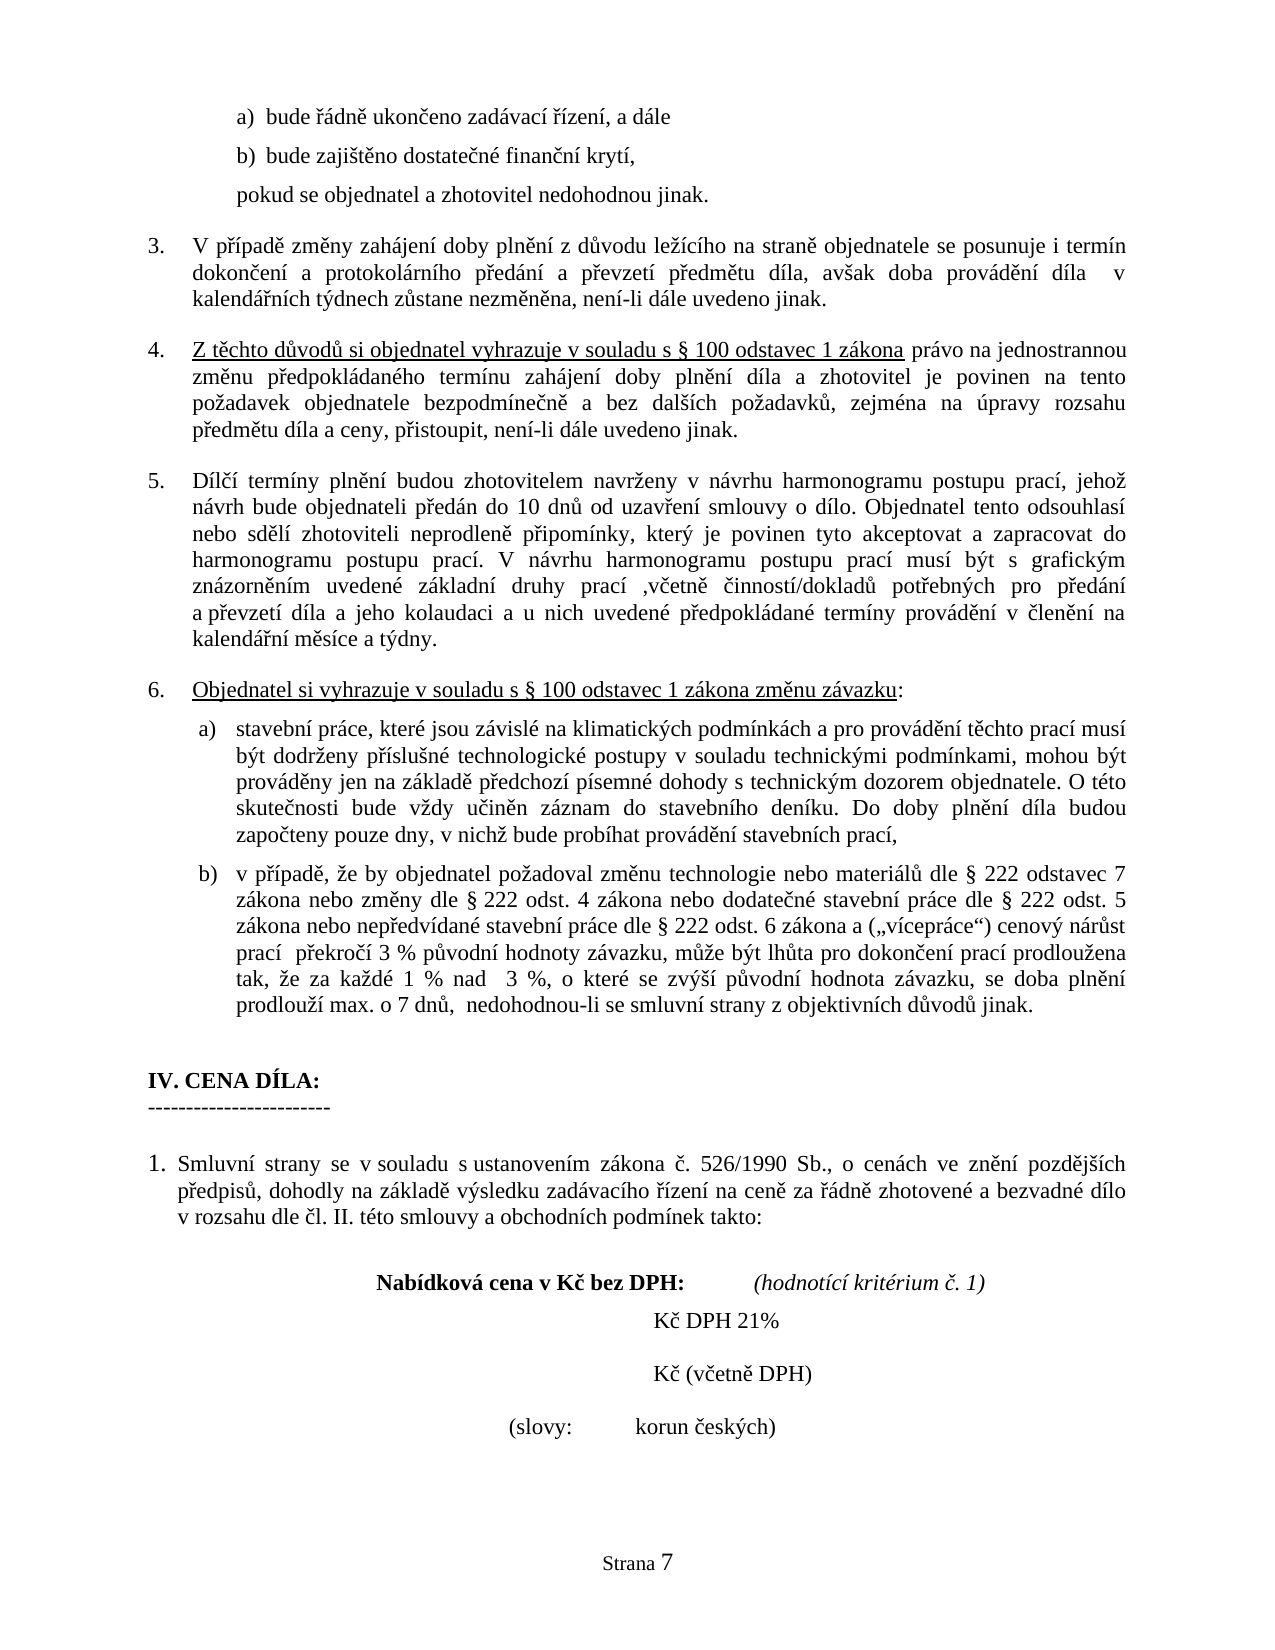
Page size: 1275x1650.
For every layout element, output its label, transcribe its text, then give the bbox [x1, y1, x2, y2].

text Kč (včetně DPH) [516, 1360, 1137, 1386]
list V případě změny zahájení doby plnění z důvodu ležícího na straně objednatele se posunuje i termín dokončení a protokolárního předání a převzetí předmětu díla, avšak doba provádění díla v kalendářních týdnech zůstane nezměněna, není-li dále uvedeno jinak. [148, 232, 1127, 312]
list Dílčí termíny plnění budou zhotovitelem navrženy v návrhu harmonogramu postupu prací, jehož návrh bude objednateli předán do 10 dnů od uzavření smlouvy o dílo. Objednatel tento odsouhlasí nebo sdělí zhotoviteli neprodleně připomínky, který je povinen tyto akceptovat a zapracovat do harmonogramu postupu prací. V návrhu harmonogramu postupu prací musí být s grafickým znázorněním uvedené základní druhy prací ,včetně činností/dokladů potřebných pro předání a převzetí díla a jeho kolaudaci a u nich uvedené předpokládané termíny provádění v členění na kalendářní měsíce a týdny. [148, 467, 1127, 651]
list v případě, že by objednatel požadoval změnu technologie nebo materiálů dle § 222 odstavec 7 zákona nebo změny dle § 222 odst. 4 zákona nebo dodatečné stavební práce dle § 222 odst. 5 zákona nebo nepředvídané stavební práce dle § 222 odst. 6 zákona a („vícepráce“) cenový nárůst prací překročí 3 % původní hodnoty závazku, může být lhůta pro dokončení prací prodloužena tak, že za každé 1 % nad 3 %, o které se zvýší původní hodnota závazku, se doba plnění prodlouží max. o 7 dnů, nedohodnou-li se smluvní strany z objektivních důvodů jinak. [198, 859, 1127, 1018]
text (slovy: korun českých) [148, 1413, 1137, 1439]
text IV. CENA DÍLA: [148, 1067, 1137, 1093]
list bude zajištěno dostatečné finanční krytí, [236, 142, 1127, 169]
list Objednatel si vyhrazuje v souladu s § 100 odstavec 1 zákona změnu závazku: [148, 676, 1127, 703]
list stavební práce, které jsou závislé na klimatických podmínkách a pro provádění těchto prací musí být dodrženy příslušné technologické postupy v souladu technickými podmínkami, mohou být prováděny jen na základě předchozí písemné dohody s technickým dozorem objednatele. O této skutečnosti bude vždy učiněn záznam do stavebního deníku. Do doby plnění díla budou započteny pouze dny, v nichž bude probíhat provádění stavebních prací, [198, 715, 1127, 847]
text Kč DPH 21% [516, 1307, 1137, 1334]
text ------------------------ [148, 1093, 1137, 1148]
list bude řádně ukončeno zadávací řízení, a dále [236, 103, 1127, 130]
list Z těchto důvodů si objednatel vyhrazuje v souladu s § 100 odstavec 1 zákona právo na jednostrannou změnu předpokládaného termínu zahájení doby plnění díla a zhotovitel je povinen na tento požadavek objednatele bezpodmínečně a bez dalších požadavků, zejména na úpravy rozsahu předmětu díla a ceny, přistoupit, není-li dále uvedeno jinak. [148, 337, 1127, 442]
list Smluvní strany se v souladu s ustanovením zákona č. 526/1990 Sb., o cenách ve znění pozdějších předpisů, dohodly na základě výsledku zadávacího řízení na ceně za řádně zhotovené a bezvadné dílo v rozsahu dle čl. II. této smlouvy a obchodních podmínek takto: [148, 1148, 1127, 1230]
text pokud se objednatel a zhotovitel nedohodnou jinak. [236, 181, 1127, 207]
text Nabídková cena v Kč bez DPH: (hodnotící kritérium č. 1) [177, 1268, 1127, 1295]
